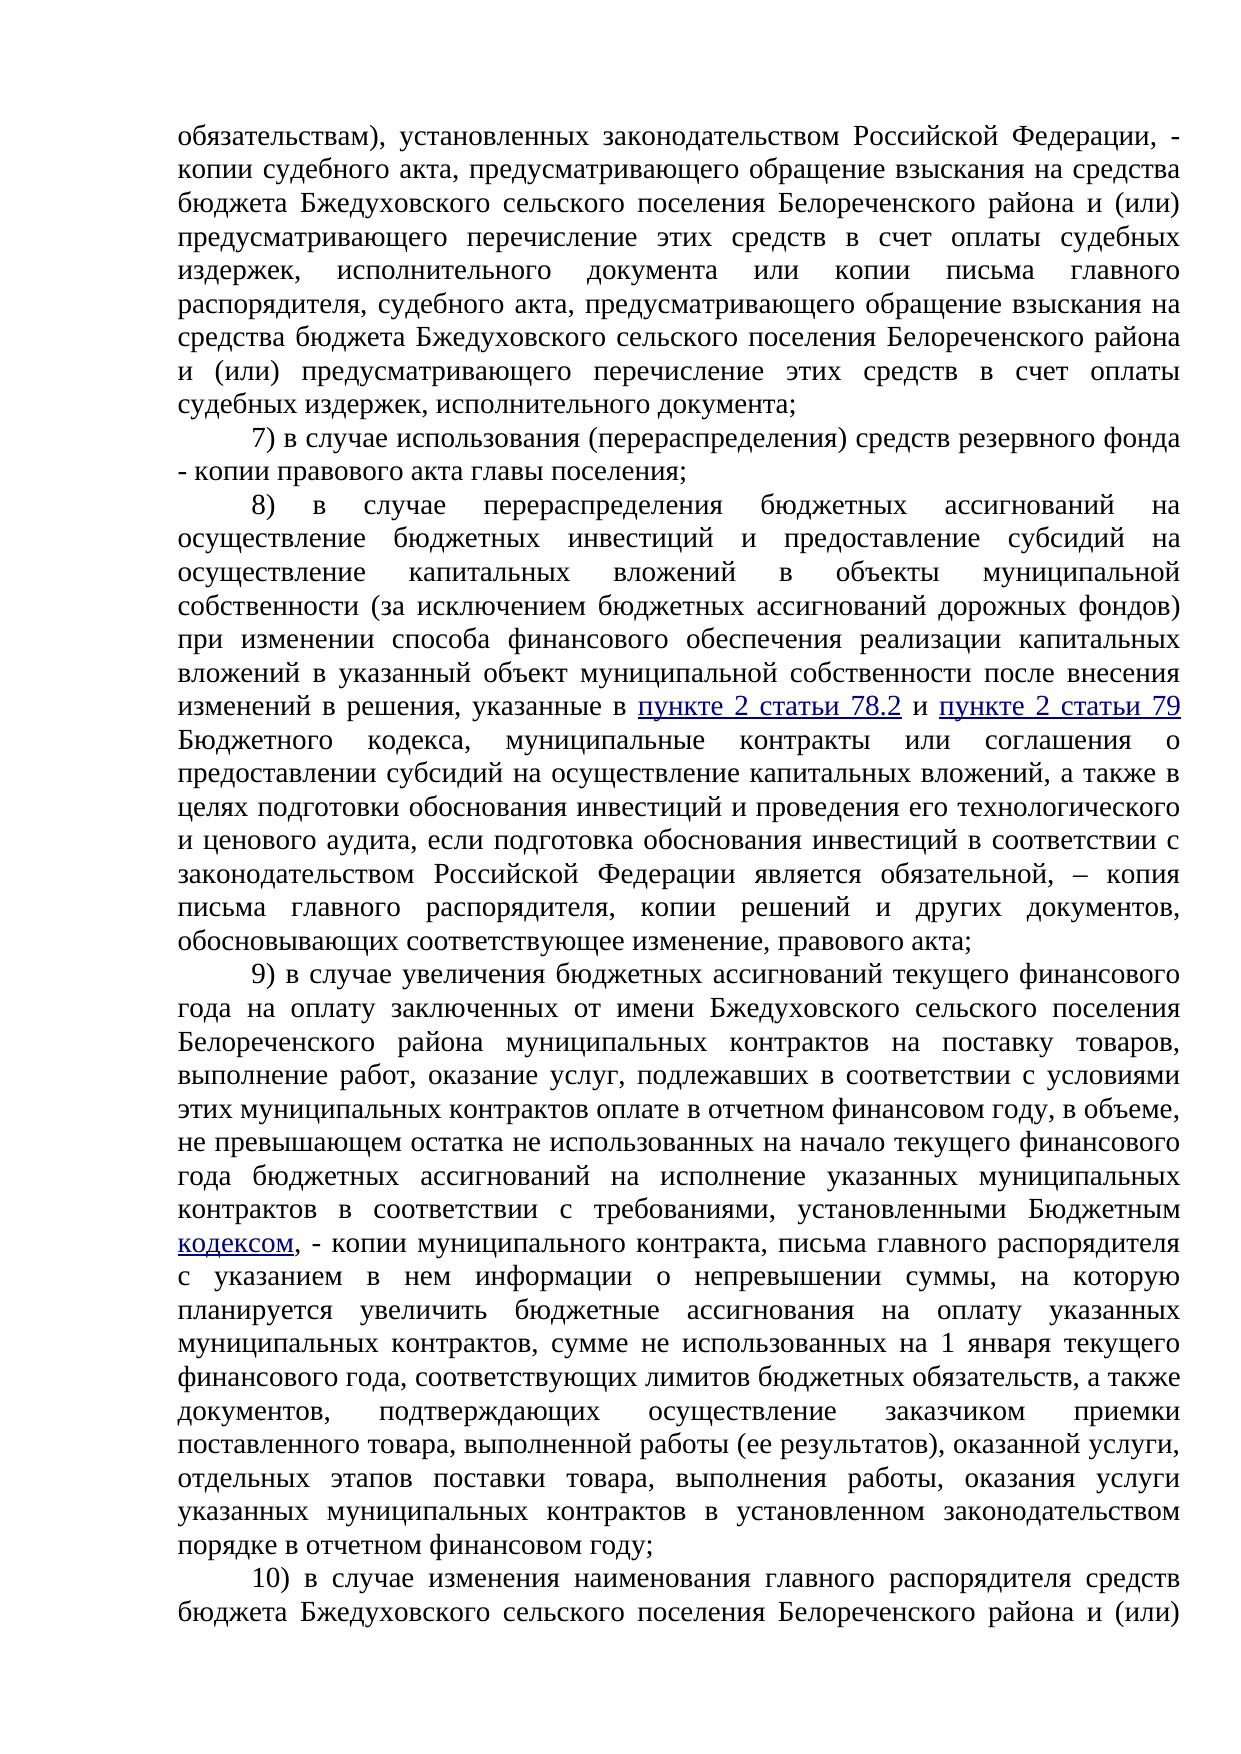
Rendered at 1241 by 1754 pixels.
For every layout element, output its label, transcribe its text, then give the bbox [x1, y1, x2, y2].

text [177, 1560, 1181, 1627]
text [177, 118, 1181, 420]
text 7) в случае использования (перераспределения) средств резервного фонда - копии правового акта главы поселения; [177, 420, 1181, 487]
text 9) в случае увеличения бюджетных ассигнований текущего финансового года на оплату заключенных от имени Бжедуховского сельского поселения Белореченского района муниципальных контрактов на поставку товаров, выполнение работ, оказание услуг, подлежавших в соответствии с условиями этих муниципальных контрактов оплате в отчетном финансовом году, в объеме, не превышающем остатка не использованных на начало текущего финансового года бюджетных ассигнований на исполнение указанных муниципальных контрактов в соответствии с требованиями, установленными Бюджетным кодексом, - копии муниципального контракта, письма главного распорядителя с указанием в нем информации о непревышении суммы, на которую планируется увеличить бюджетные ассигнования на оплату указанных муниципальных контрактов, сумме не использованных на 1 января текущего финансового года, соответствующих лимитов бюджетных обязательств, а также документов, подтверждающих осуществление заказчиком приемки поставленного товара, выполненной работы (ее результатов), оказанной услуги, отдельных этапов поставки товара, выполнения работы, оказания услуги указанных муниципальных контрактов в установленном законодательством порядке в отчетном финансовом году; [177, 957, 1181, 1560]
text 8) в случае перераспределения бюджетных ассигнований на осуществление бюджетных инвестиций и предоставление субсидий на осуществление капитальных вложений в объекты муниципальной собственности (за исключением бюджетных ассигнований дорожных фондов) при изменении способа финансового обеспечения реализации капитальных вложений в указанный объект муниципальной собственности после внесения изменений в решения, указанные в пункте 2 статьи 78.2 и пункте 2 статьи 79 Бюджетного кодекса, муниципальные контракты или соглашения о предоставлении субсидий на осуществление капитальных вложений, а также в целях подготовки обоснования инвестиций и проведения его технологического и ценового аудита, если подготовка обоснования инвестиций в соответствии с законодательством Российской Федерации является обязательной, – копия письма главного распорядителя, копии решений и других документов, обосновывающих соответствующее изменение, правового акта; [177, 487, 1181, 957]
